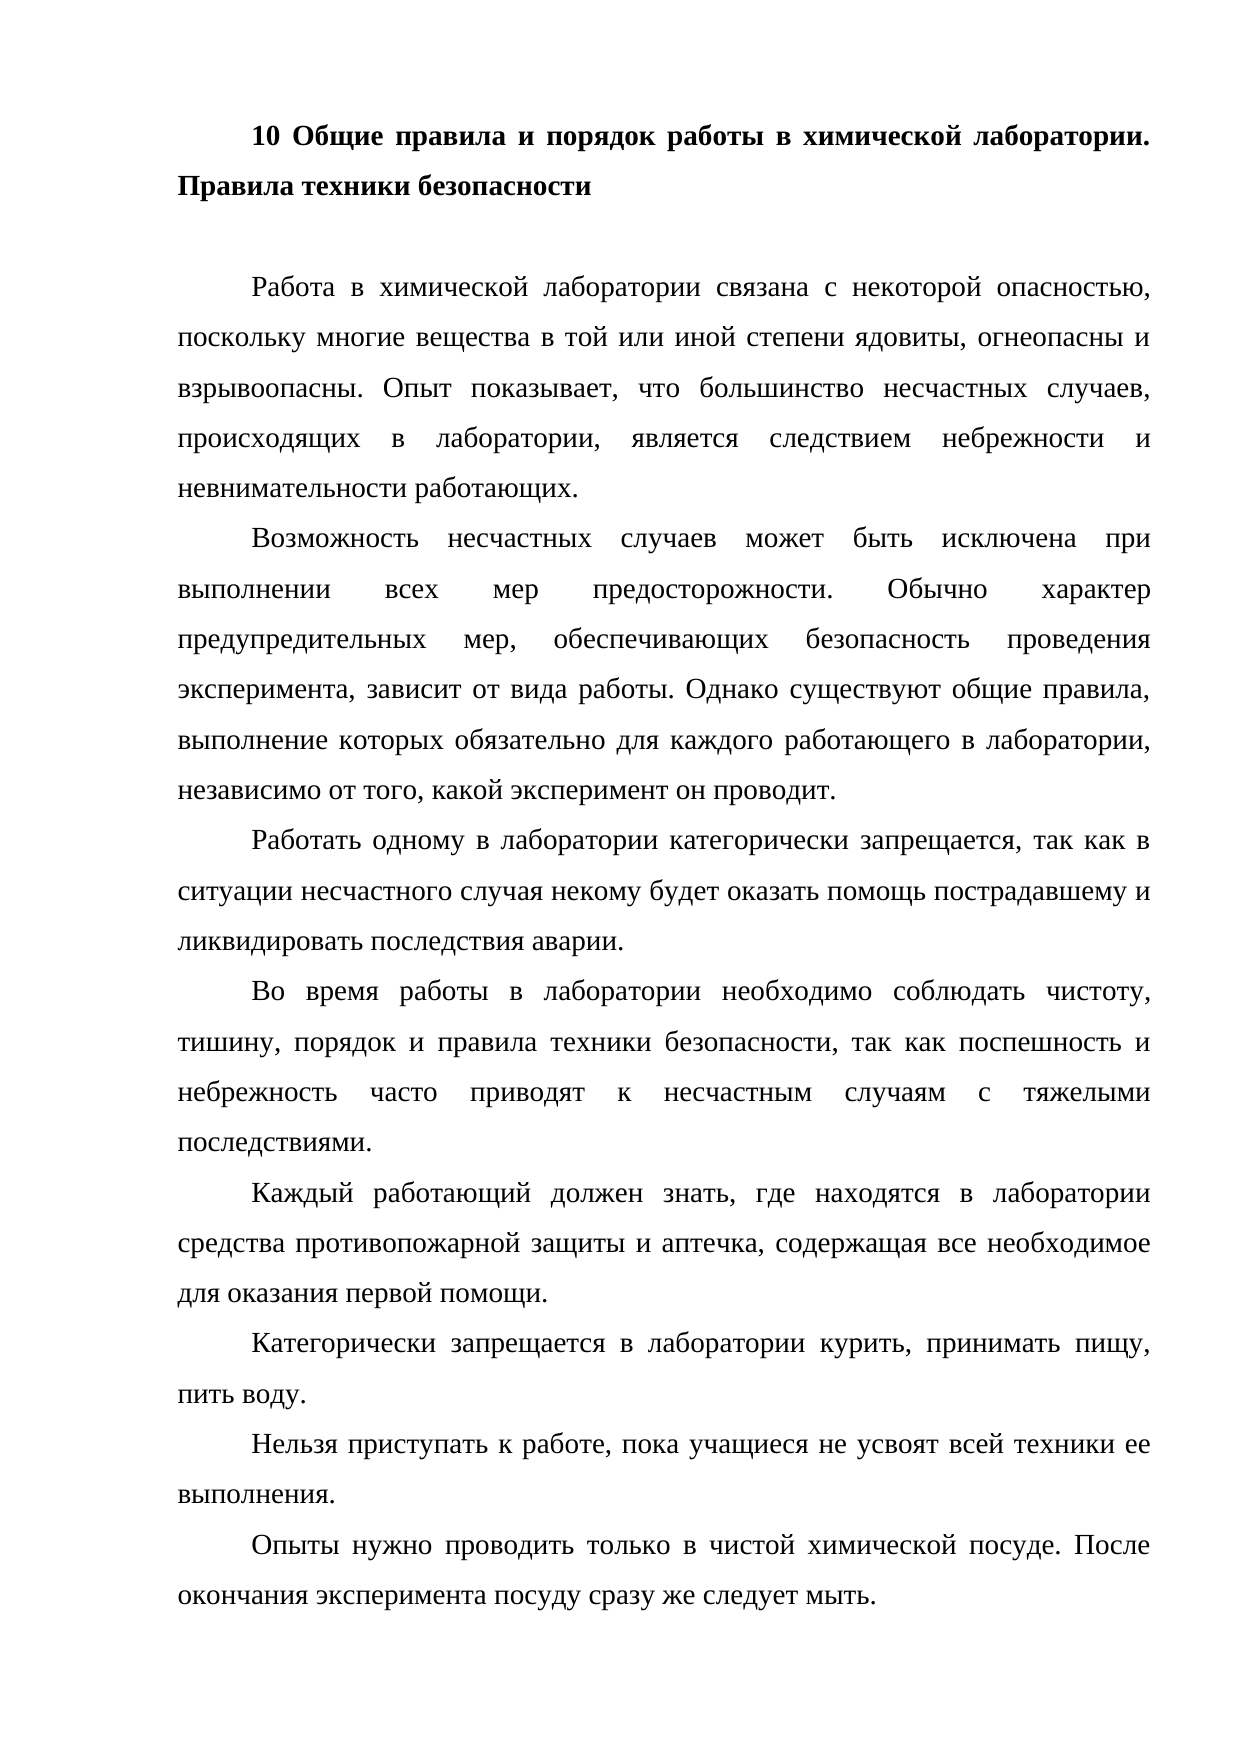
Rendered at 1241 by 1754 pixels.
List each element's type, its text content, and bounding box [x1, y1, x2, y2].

text Работа в химической лаборатории связана с некоторой опасностью, поскольку многие вещества в той или иной степени ядовиты, огнеопасны и взрывоопасны. Опыт показывает, что большинство несчастных случаев, происходящих в лаборатории, является следствием небрежности и невнимательности работающих. [177, 269, 1152, 504]
text Каждый работающий должен знать, где находятся в лаборатории средства противопожарной защиты и аптечка, содержащая все необходимое для оказания первой помощи. [177, 1175, 1152, 1309]
text 10 Общие правила и порядок работы в химической лаборатории. Правила техники безопасности [177, 118, 1152, 202]
text Опыты нужно проводить только в чистой химической посуде. После окончания эксперимента посуду сразу же следует мыть. [177, 1527, 1152, 1611]
text Возможность несчастных случаев может быть исключена при выполнении всех мер предосторожности. Обычно характер предупредительных мер, обеспечивающих безопасность проведения эксперимента, зависит от вида работы. Однако существуют общие правила, выполнение которых обязательно для каждого работающего в лаборатории, независимо от того, какой эксперимент он проводит. [177, 521, 1152, 806]
text Во время работы в лаборатории необходимо соблюдать чистоту, тишину, порядок и правила техники безопасности, так как поспешность и небрежность часто приводят к несчастным случаям с тяжелыми последствиями. [177, 973, 1152, 1158]
text Нельзя приступать к работе, пока учащиеся не усвоят всей техники ее выполнения. [177, 1426, 1152, 1510]
text Работать одному в лаборатории категорически запрещается, так как в ситуации несчастного случая некому будет оказать помощь пострадавшему и ликвидировать последствия аварии. [177, 822, 1152, 957]
text Категорически запрещается в лаборатории курить, принимать пищу, пить воду. [177, 1326, 1152, 1409]
